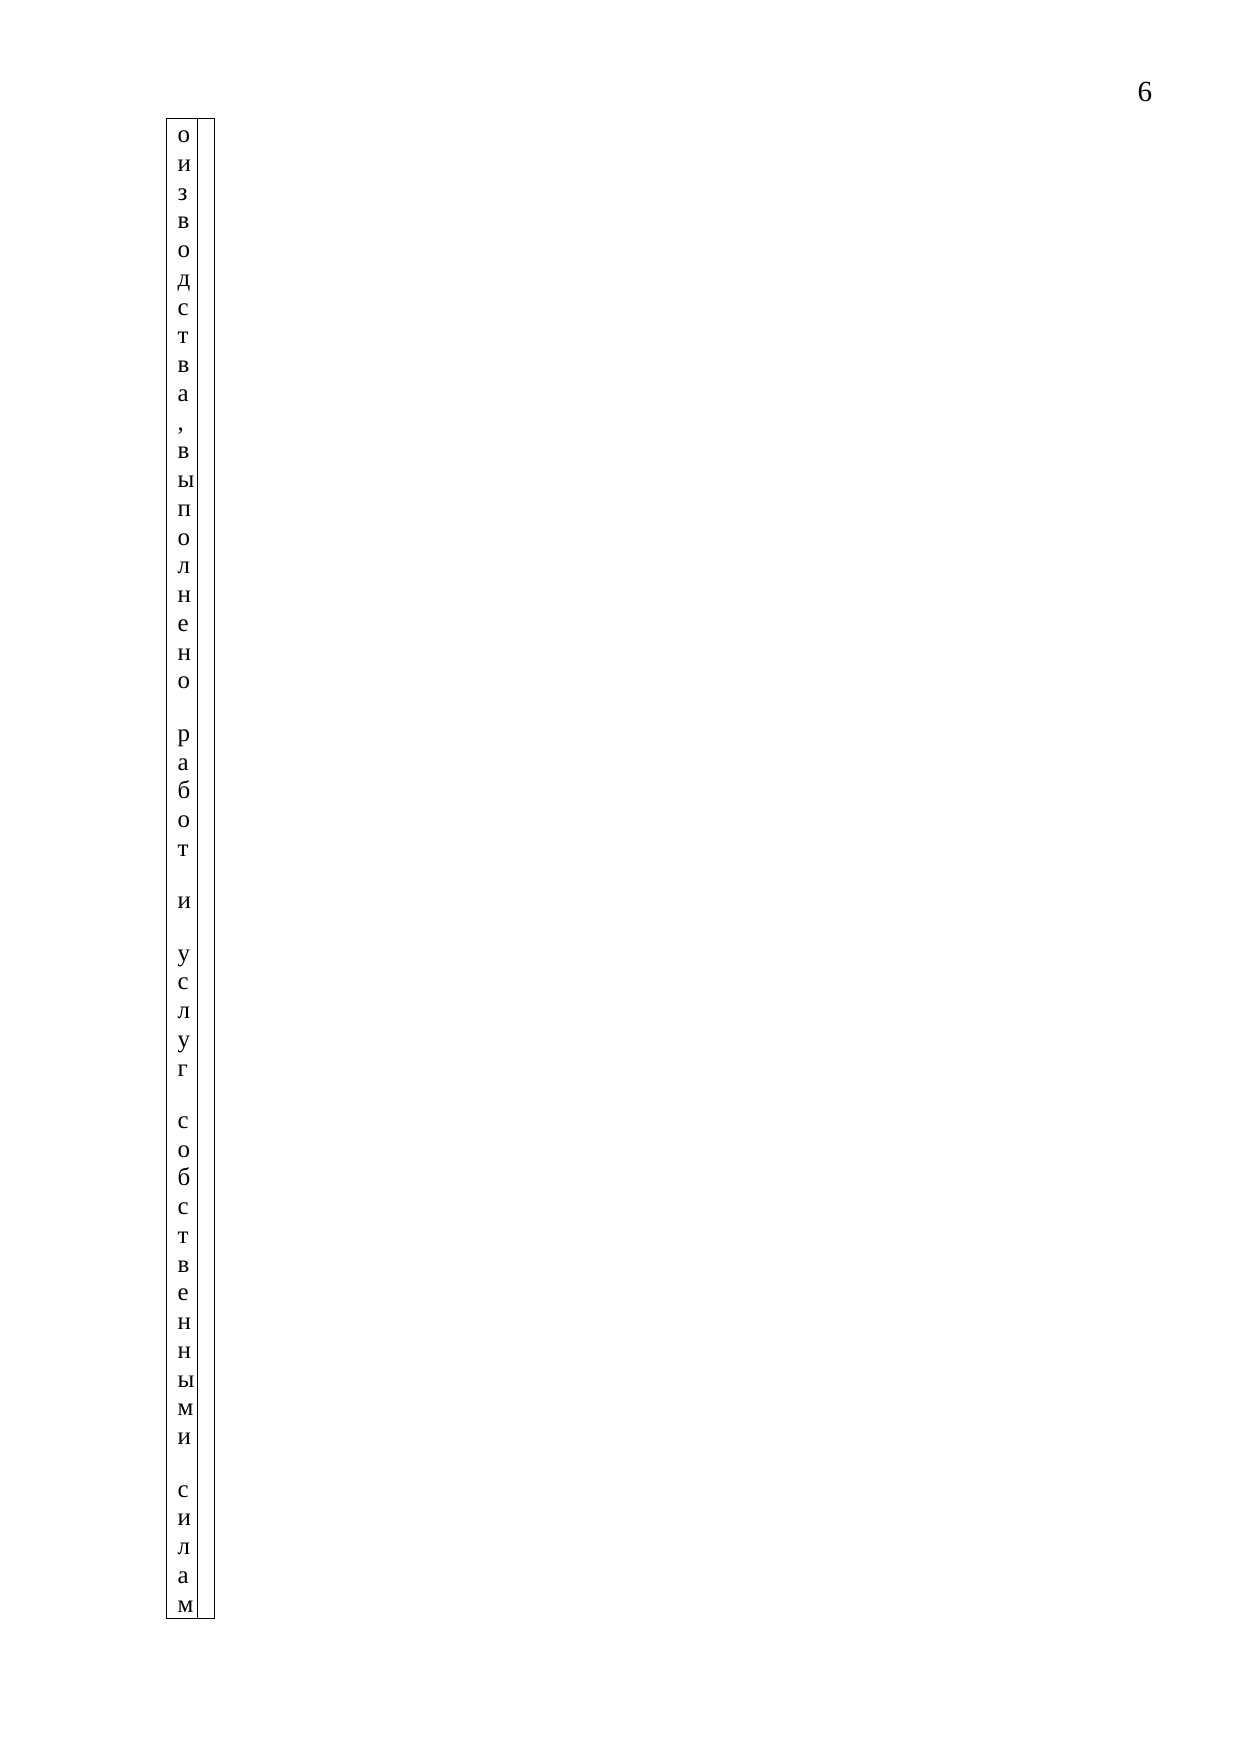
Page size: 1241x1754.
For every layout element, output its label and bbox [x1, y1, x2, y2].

table_cell [198, 119, 214, 1617]
table_cell [167, 119, 197, 1617]
